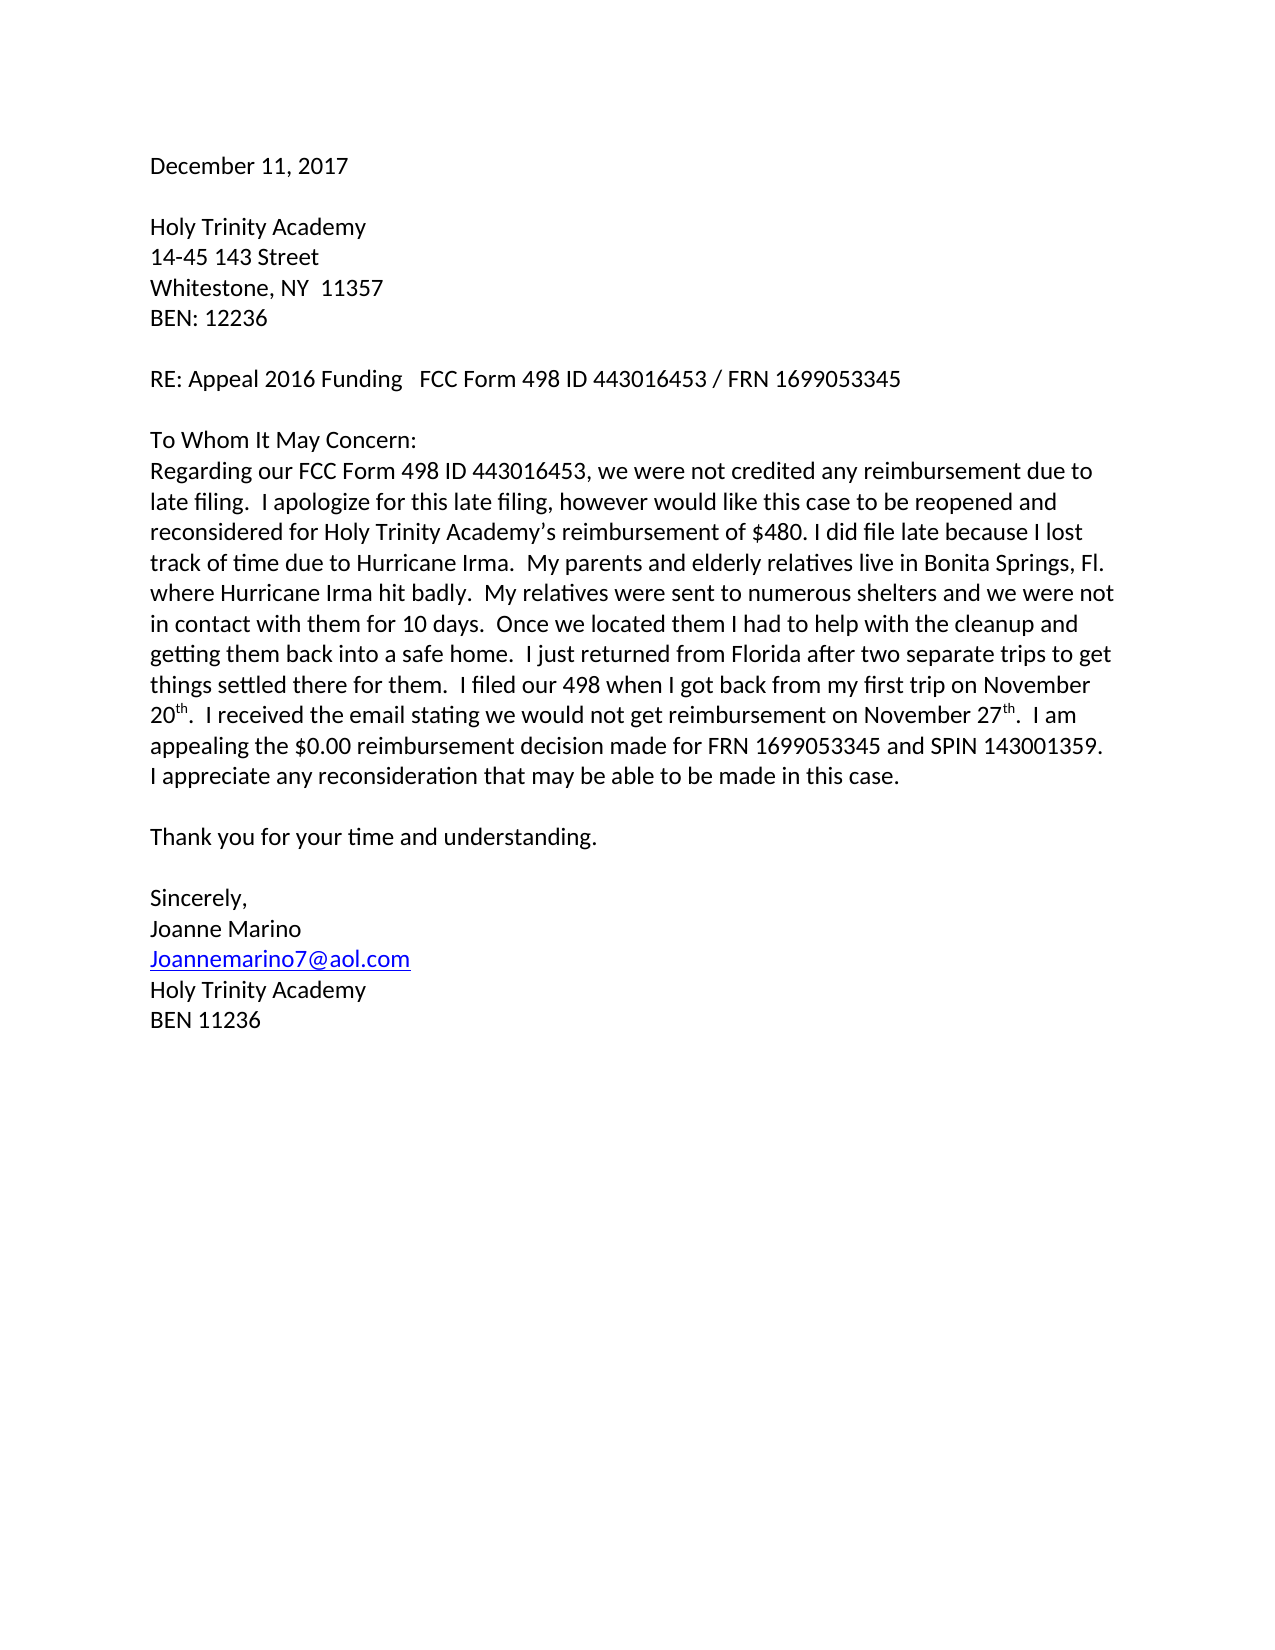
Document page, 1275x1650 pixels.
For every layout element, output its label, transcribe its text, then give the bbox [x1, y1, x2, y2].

text BEN: 12236 [150, 303, 1125, 333]
text Regarding our FCC Form 498 ID 443016453, we were not credited any reimbursement due to late filing. I apologize for this late filing, however would like this case to be reopened and reconsidered for Holy Trinity Academy’s reimbursement of $480. I did file late because I lost track of time due to Hurricane Irma. My parents and elderly relatives live in Bonita Springs, Fl. where Hurricane Irma hit badly. My relatives were sent to numerous shelters and we were not in contact with them for 10 days. Once we located them I had to help with the cleanup and getting them back into a safe home. I just returned from Florida after two separate trips to get things settled there for them. I filed our 498 when I got back from my first trip on November 20th. I received the email stating we would not get reimbursement on November 27th. I am appealing the $0.00 reimbursement decision made for FRN 1699053345 and SPIN 143001359. I appreciate any reconsideration that may be able to be made in this case. [150, 455, 1125, 791]
text 14-45 143 Street [150, 242, 1125, 272]
text Whitestone, NY 11357 [150, 272, 1125, 303]
text Holy Trinity Academy [150, 211, 1125, 242]
text Holy Trinity Academy [150, 974, 1125, 1004]
text To Whom It May Concern: [150, 425, 1125, 455]
text RE: Appeal 2016 Funding FCC Form 498 ID 443016453 / FRN 1699053345 [150, 364, 1125, 394]
text Joanne Marino [150, 913, 1125, 943]
text Joannemarino7@aol.com [150, 943, 1125, 974]
text Thank you for your time and understanding. [150, 821, 1125, 852]
text December 11, 2017 [150, 150, 1125, 181]
text BEN 11236 [150, 1004, 1125, 1035]
text Sincerely, [150, 882, 1125, 913]
